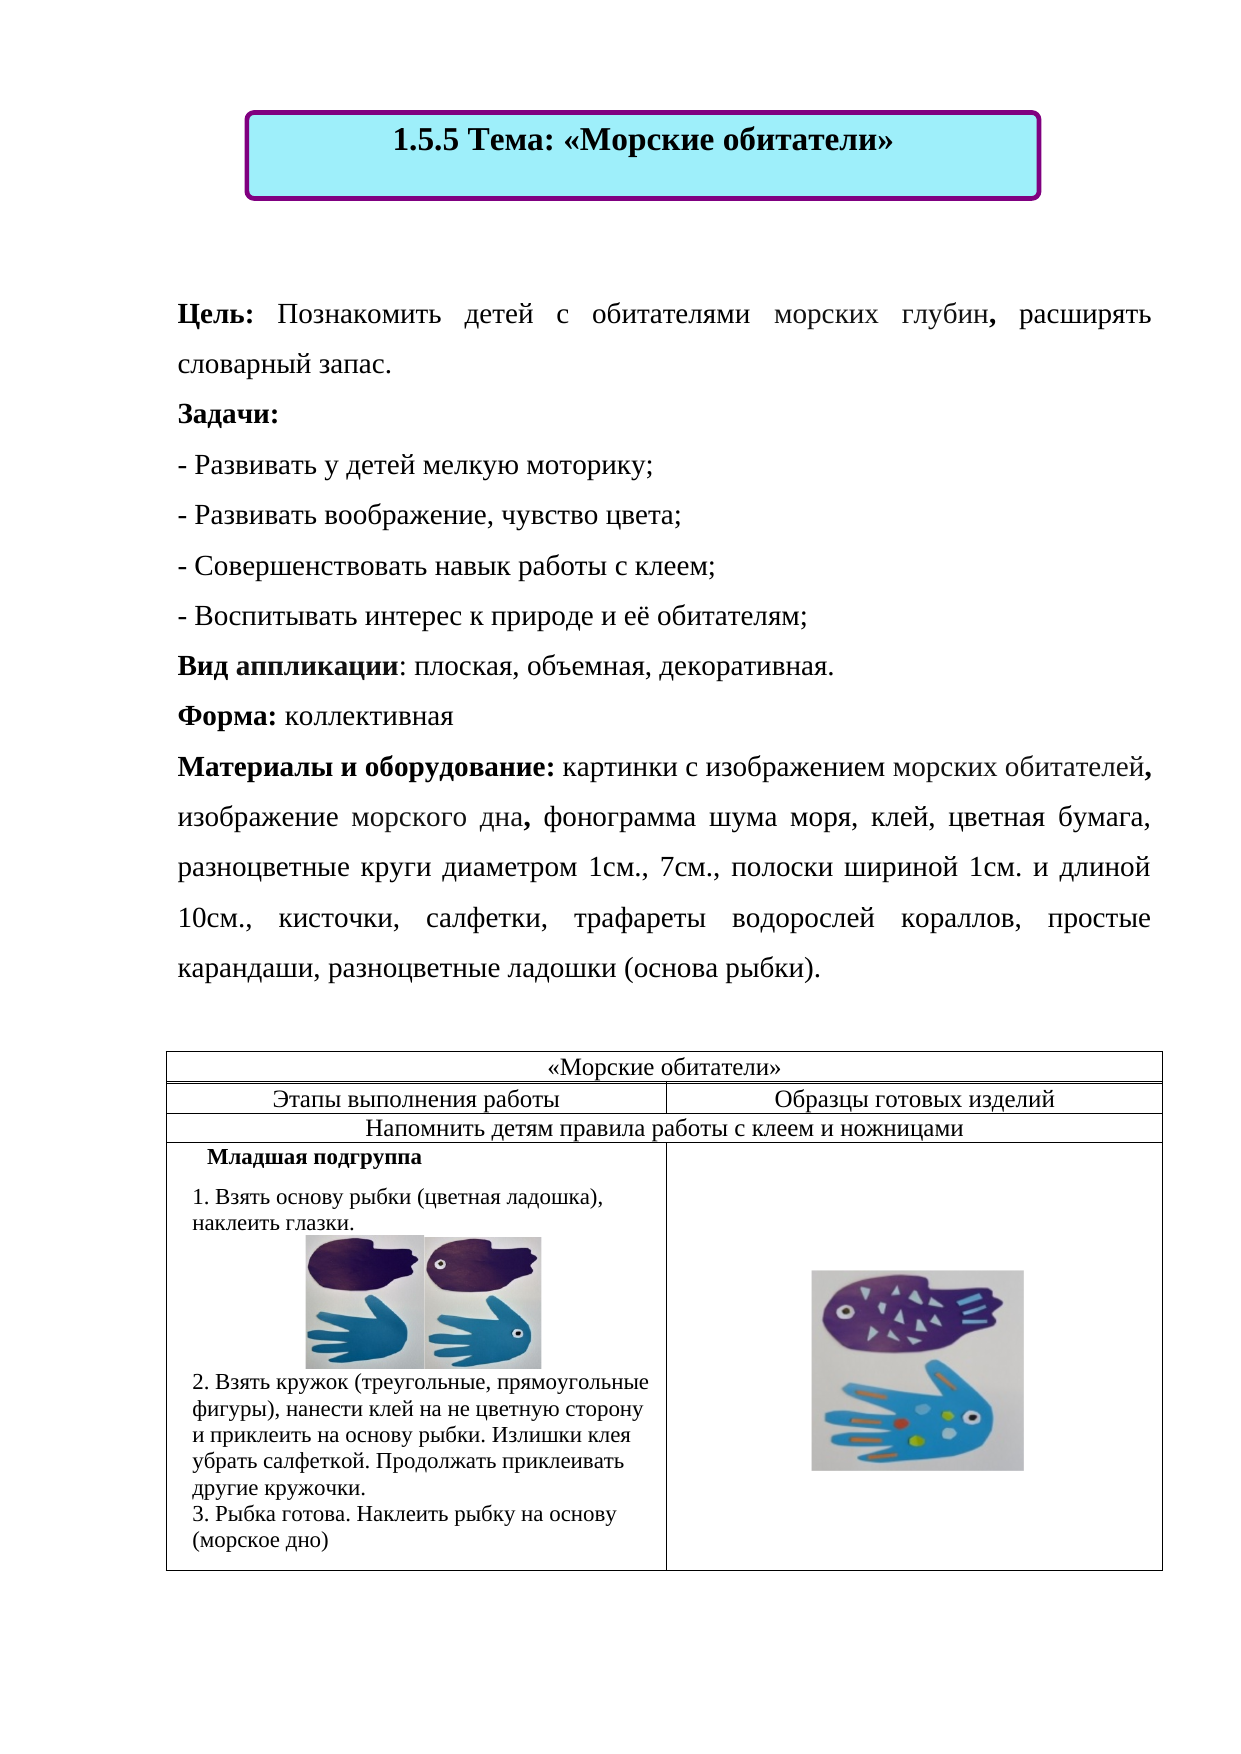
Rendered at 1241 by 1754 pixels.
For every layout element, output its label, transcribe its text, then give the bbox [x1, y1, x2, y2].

table_cell Этапы выполнения работы [167, 1084, 666, 1112]
text - Воспитывать интерес к природе и её обитателям; [177, 598, 1152, 631]
text Вид аппликации: плоская, объемная, декоративная. [177, 648, 1152, 682]
text - Развивать у детей мелкую моторику; [177, 447, 1152, 481]
table_cell Образцы готовых изделий [667, 1084, 1162, 1112]
text Форма: коллективная [177, 698, 1152, 732]
text - Развивать воображение, чувство цвета; [177, 497, 1152, 531]
table_cell Напомнить детям правила работы с клеем и ножницами [167, 1114, 1162, 1142]
picture [812, 1271, 1023, 1470]
text Материалы и оборудование: картинки с изображением морских обитателей, изображение морского дна, фонограмма шума моря, клей, цветная бумага, разноцветные круги диаметром 1см., 7см., полоски шириной 1см. и длиной 10см., кисточки, салфетки, трафареты водорослей кораллов, простые карандаши, разноцветные ладошки (основа рыбки). [177, 749, 1152, 984]
text Цель: Познакомить детей с обитателями морских глубин, расширять словарный запас. [177, 296, 1152, 380]
text - Совершенствовать навык работы с клеем; [177, 548, 1152, 581]
table_cell Младшая подгруппа 1. Взять основу рыбки (цветная ладошка), наклеить глазки. 2. Взять кружок (треугольные, прямоугольные фигуры), нанести клей на не цветную сторону и приклеить на основу рыбки. Излишки клея убрать салфеткой. Продолжать приклеивать другие кружочки. 3. Рыбка готова. Наклеить рыбку на основу (морское дно) [167, 1143, 666, 1570]
text Задачи: [177, 397, 1152, 430]
table_header «Морские обитатели» [167, 1052, 1162, 1081]
picture [305, 1235, 542, 1369]
table_cell [667, 1143, 1162, 1570]
